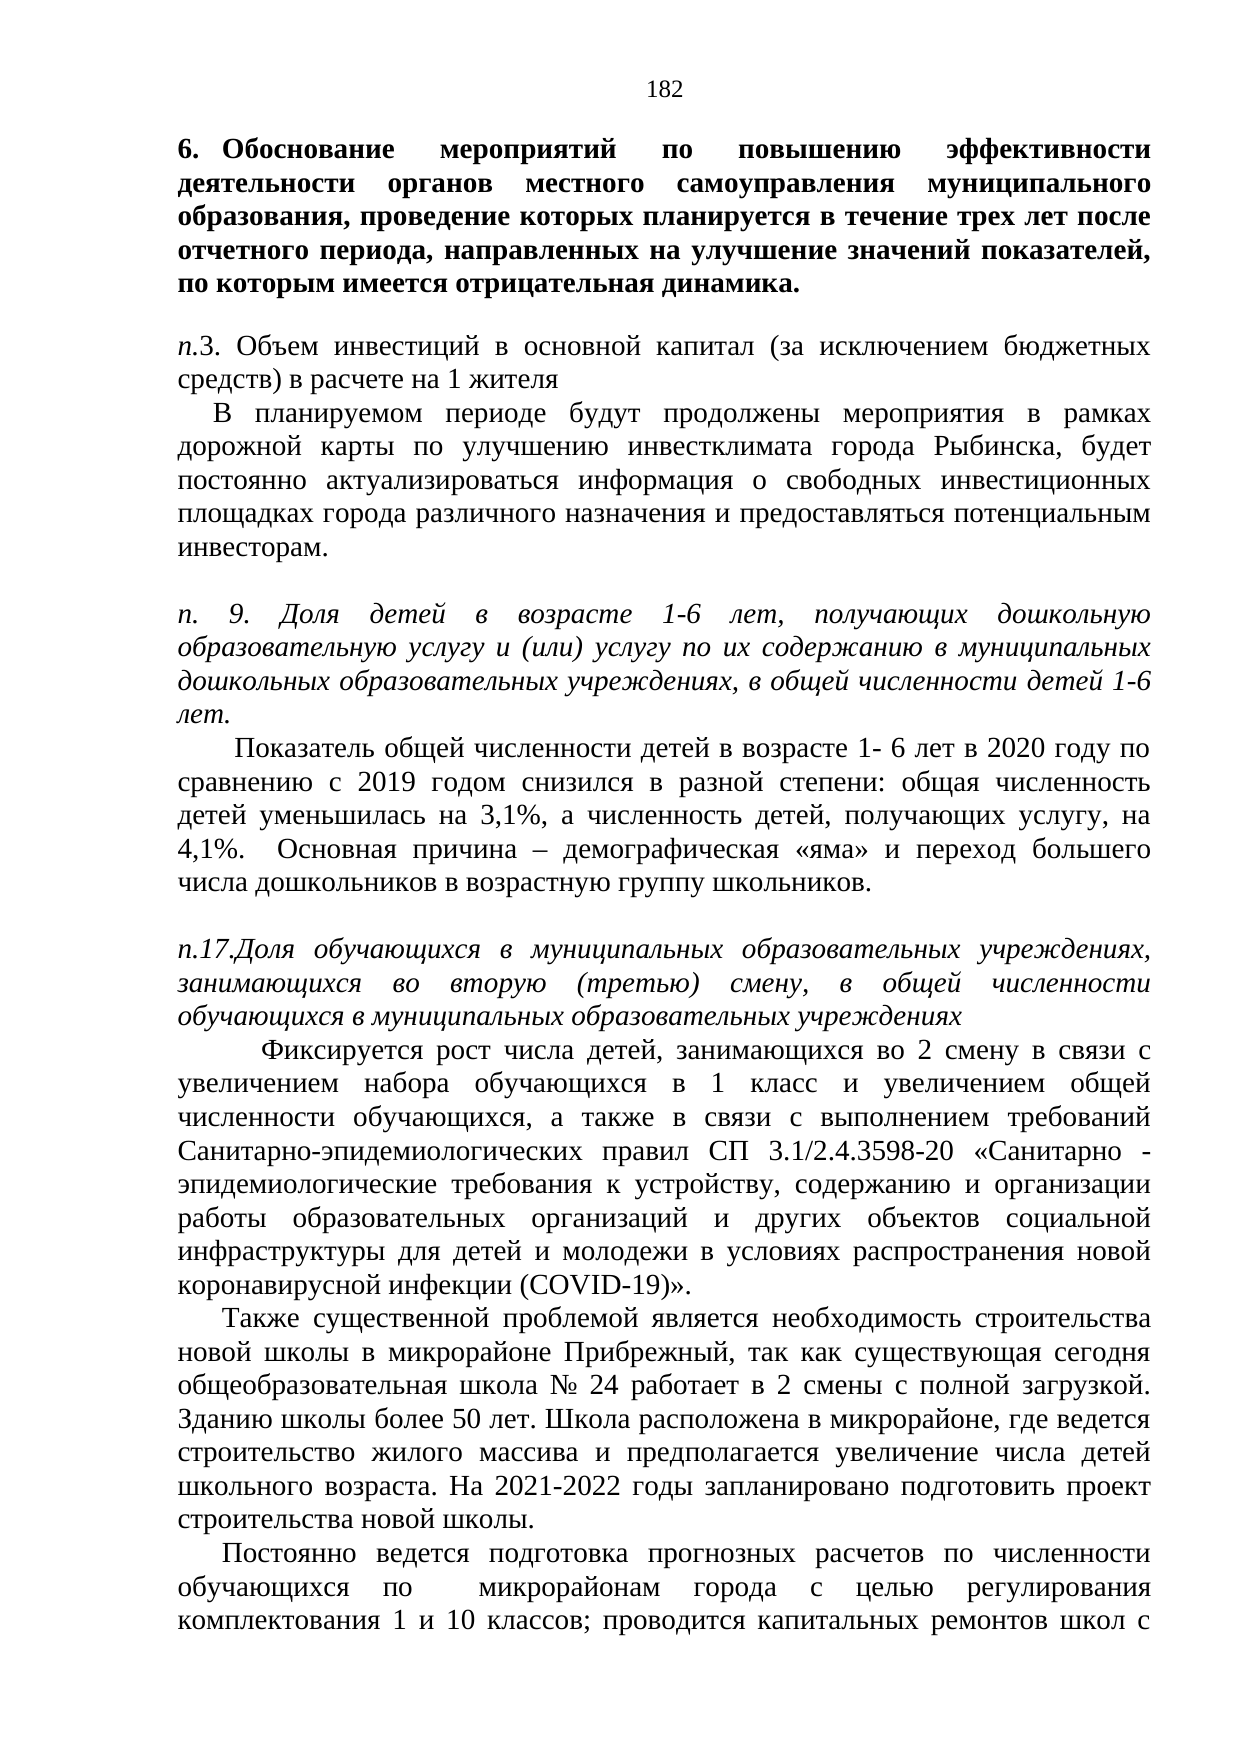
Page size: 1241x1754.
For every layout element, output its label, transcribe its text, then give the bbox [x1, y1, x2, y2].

text Также существенной проблемой является необходимость строительства новой школы в микрорайоне Прибрежный, так как существующая сегодня общеобразовательная школа № 24 работает в 2 смены с полной загрузкой. Зданию школы более 50 лет. Школа расположена в микрорайоне, где ведется строительство жилого массива и предполагается увеличение числа детей школьного возраста. На 2021-2022 годы запланировано подготовить проект строительства новой школы. [177, 1300, 1152, 1535]
text п. 9. Доля детей в возрасте 1-6 лет, получающих дошкольную образовательную услугу и (или) услугу по их содержанию в муниципальных дошкольных образовательных учреждениях, в общей численности детей 1-6 лет. [177, 596, 1152, 730]
text Показатель общей численности детей в возрасте 1- 6 лет в 2020 году по сравнению с 2019 годом снизился в разной степени: общая численность детей уменьшилась на 3,1%, а численность детей, получающих услугу, на 4,1%. Основная причина – демографическая «яма» и переход большего числа дошкольников в возрастную группу школьников. [177, 730, 1152, 898]
text 6. Обоснование мероприятий по повышению эффективности деятельности органов местного самоуправления муниципального образования, проведение которых планируется в течение трех лет после отчетного периода, направленных на улучшение значений показателей, по которым имеется отрицательная динамика. [177, 131, 1152, 299]
text п.3. Объем инвестиций в основной капитал (за исключением бюджетных средств) в расчете на 1 жителя [177, 328, 1152, 395]
text В планируемом периоде будут продолжены мероприятия в рамках дорожной карты по улучшению инвестклимата города Рыбинска, будет постоянно актуализироваться информация о свободных инвестиционных площадках города различного назначения и предоставляться потенциальным инвесторам. [177, 395, 1152, 562]
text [177, 1535, 1152, 1636]
text Фиксируется рост числа детей, занимающихся во 2 смену в связи с увеличением набора обучающихся в 1 класс и увеличением общей численности обучающихся, а также в связи с выполнением требований Санитарно-эпидемиологических правил СП 3.1/2.4.3598-20 «Санитарно - эпидемиологические требования к устройству, содержанию и организации работы образовательных организаций и других объектов социальной инфраструктуры для детей и молодежи в условиях распространения новой коронавирусной инфекции (COVID-19)». [177, 1032, 1152, 1300]
text п.17.Доля обучающихся в муниципальных образовательных учреждениях, занимающихся во вторую (третью) смену, в общей численности обучающихся в муниципальных образовательных учреждениях [177, 931, 1152, 1032]
